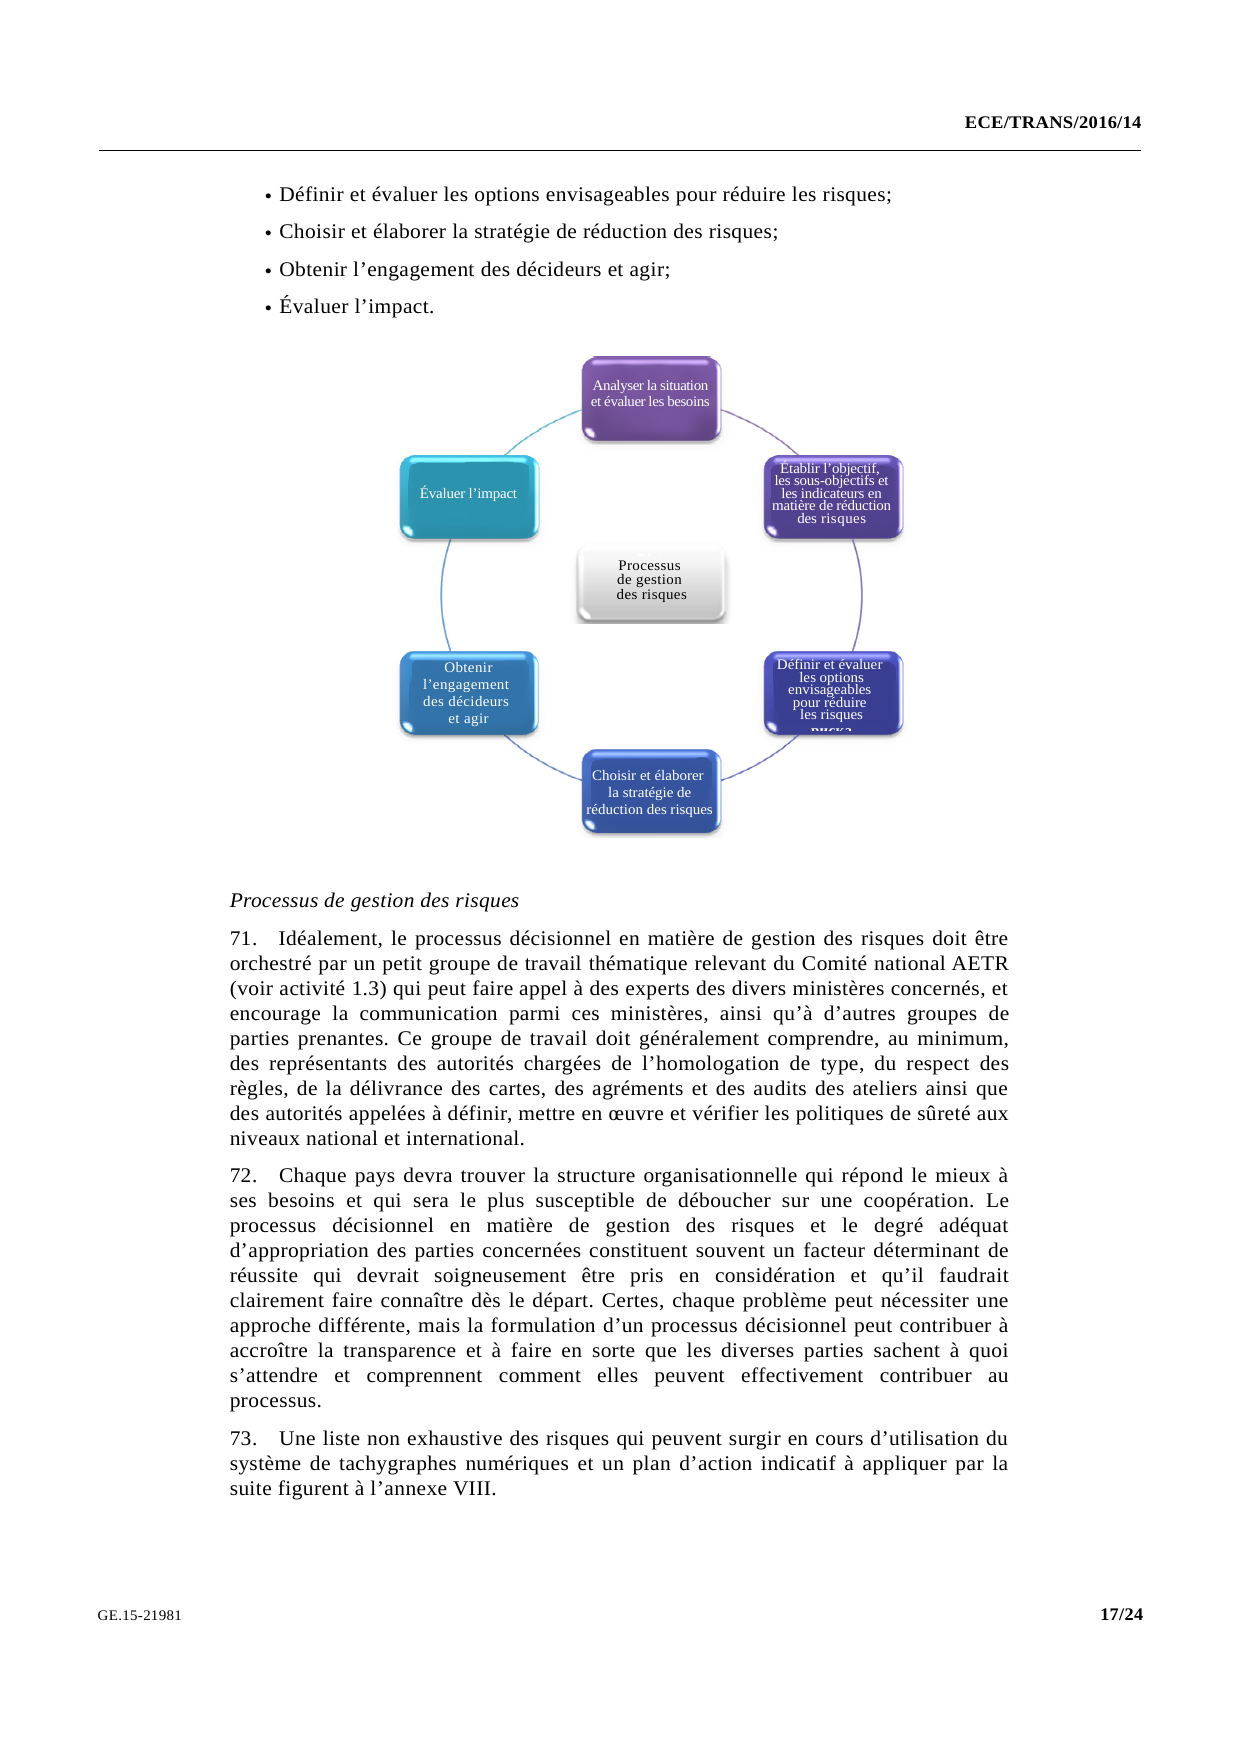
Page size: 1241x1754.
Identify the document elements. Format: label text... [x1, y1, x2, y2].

text Évaluer l’impact. [266, 294, 1011, 319]
list Idéalement, le processus décisionnel en matière de gestion des risques doit être orchestré par un petit groupe de travail thématique relevant du Comité national AETR (voir activité 1.3) qui peut faire appel à des experts des divers ministères concernés, et encourage la communication parmi ces ministères, ainsi qu’à d’autres groupes de parties prenantes. Ce groupe de travail doit généralement comprendre, au minimum, des représentants des autorités chargées de l’homologation de type, du respect des règles, de la délivrance des cartes, des agréments et des audits des ateliers ainsi que des autorités appelées à définir, mettre en œuvre et vérifier les politiques de sûreté aux niveaux national et international. [229, 925, 1011, 1150]
text Définir et évaluer les options envisageables pour réduire les risques; [266, 181, 1011, 206]
picture [229, 356, 1074, 838]
text Obtenir l’engagement des décideurs et agir; [266, 256, 1011, 281]
text 72. Chaque pays devra trouver la structure organisationnelle qui répond le mieux à ses besoins et qui sera le plus susceptible de déboucher sur une coopération. Le processus décisionnel en matière de gestion des risques et le degré adéquat d’appropriation des parties concernées constituent souvent un facteur déterminant de réussite qui devrait soigneusement être pris en considération et qu’il faudrait clairement faire connaître dès le départ. Certes, chaque problème peut nécessiter une approche différente, mais la formulation d’un processus décisionnel peut contribuer à accroître la transparence et à faire en sorte que les diverses parties sachent à quoi s’attendre et comprennent comment elles peuvent effectivement contribuer au processus. [229, 1163, 1011, 1413]
text 73. Une liste non exhaustive des risques qui peuvent surgir en cours d’utilisation du système de tachygraphes numériques et un plan d’action indicatif à appliquer par la suite figurent à l’annexe VIII. [229, 1425, 1011, 1500]
text Choisir et élaborer la stratégie de réduction des risques; [266, 219, 1011, 244]
text Processus de gestion des risques [97, 888, 1011, 913]
